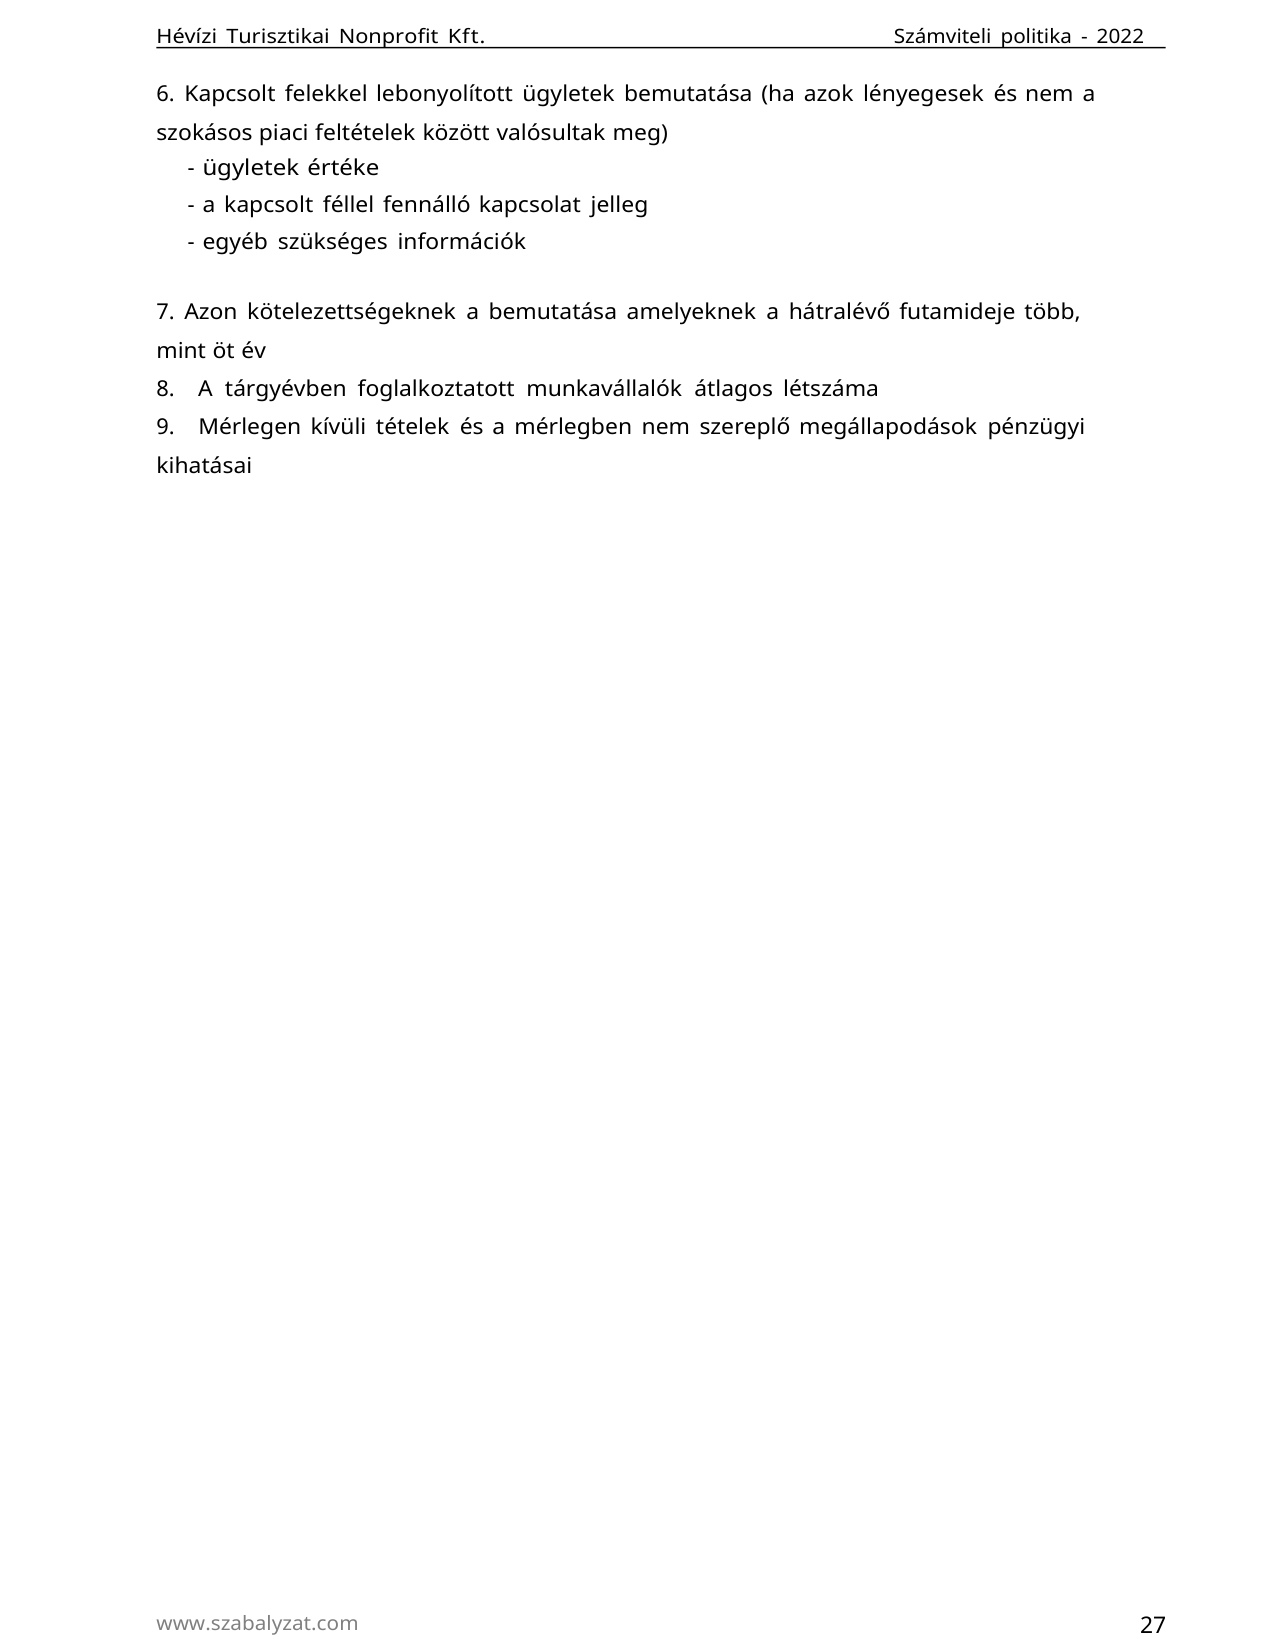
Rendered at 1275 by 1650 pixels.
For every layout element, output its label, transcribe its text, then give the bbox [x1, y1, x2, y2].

list ügyletek értéke [187, 155, 1179, 181]
list A tárgyévben foglalkoztatott munkavállalók átlagos létszáma [156, 373, 1179, 403]
list egyéb szükséges információk [187, 226, 1179, 256]
list Kapcsolt felekkel lebonyolított ügyletek bemutatása (ha azok lényegesek és nem a szokásos piaci feltételek között valósultak meg) [156, 78, 1134, 146]
list Azon kötelezettségeknek a bemutatása amelyeknek a hátralévő futamideje több, mint öt év [156, 296, 1115, 364]
list Mérlegen kívüli tételek és a mérlegben nem szereplő megállapodások pénzügyi kihatásai [156, 411, 1111, 479]
list a kapcsolt féllel fennálló kapcsolat jelleg [187, 189, 1179, 218]
